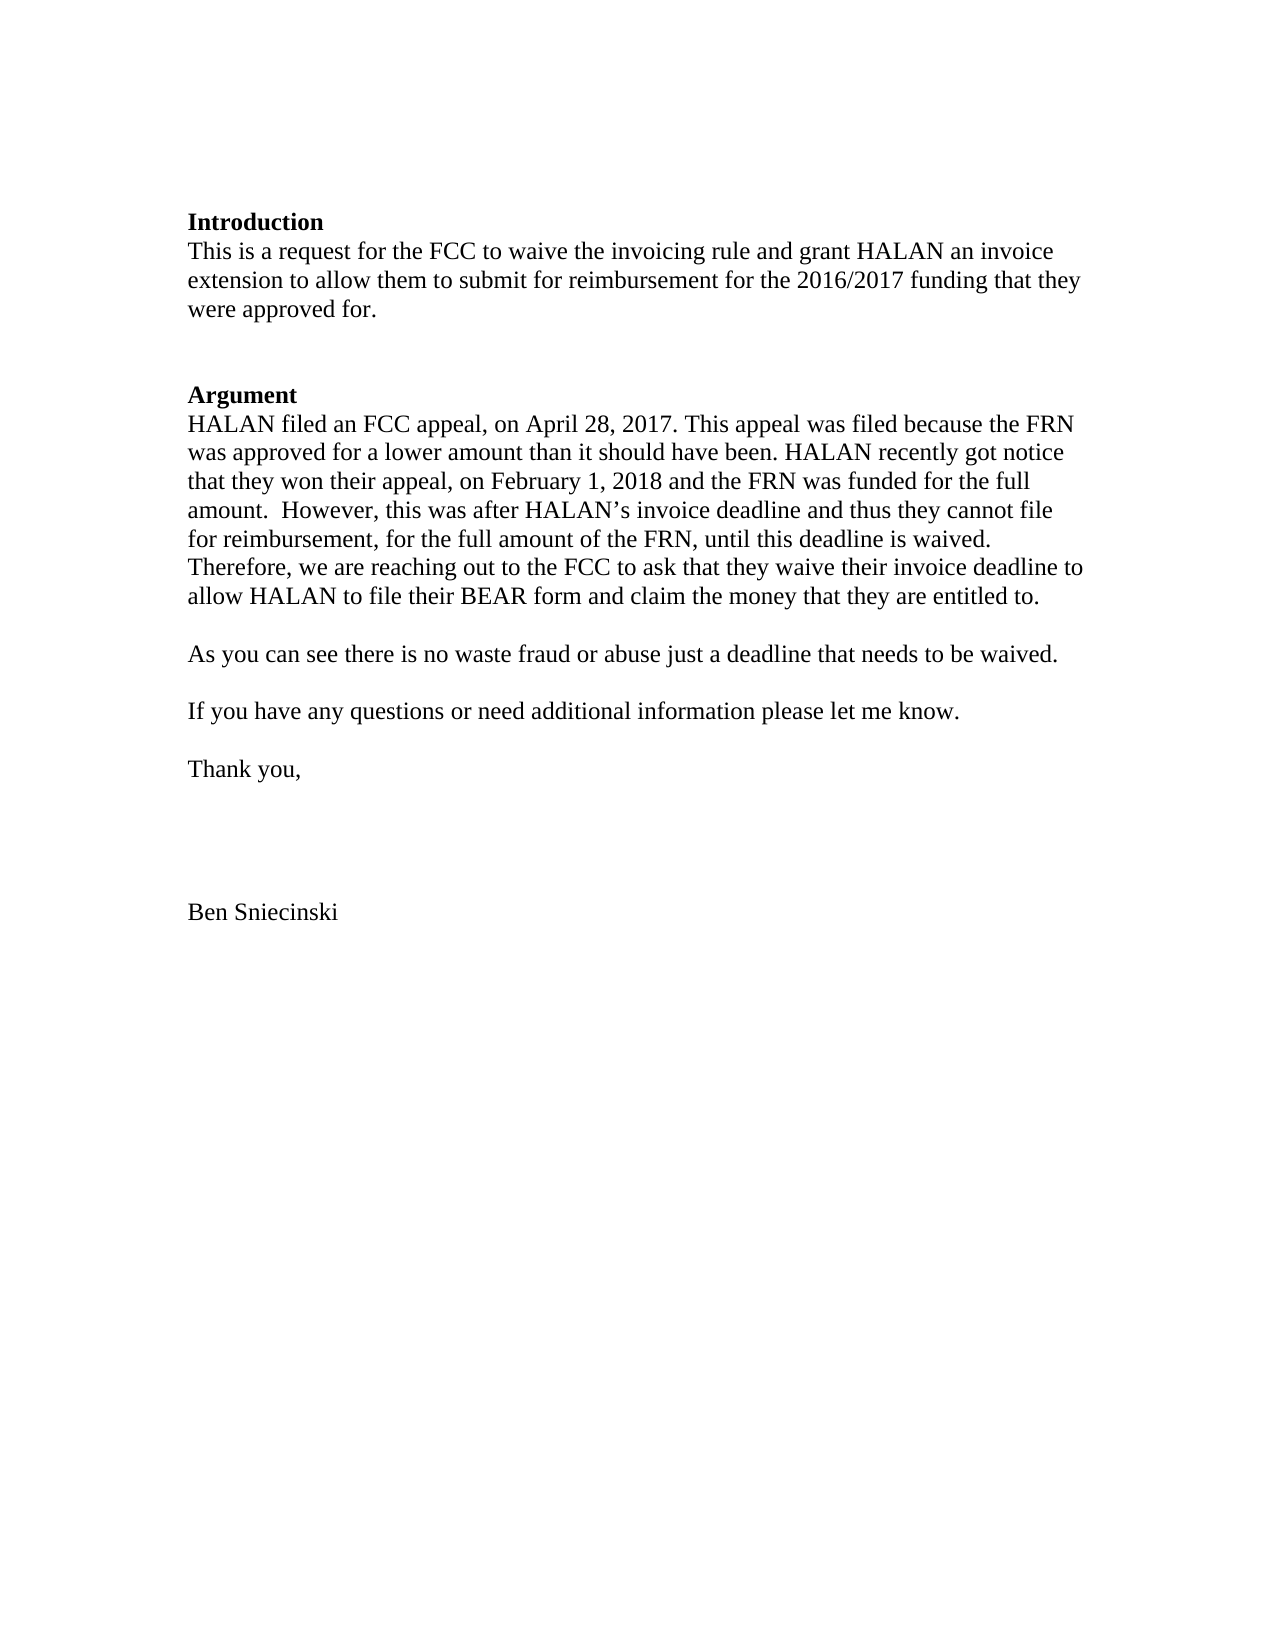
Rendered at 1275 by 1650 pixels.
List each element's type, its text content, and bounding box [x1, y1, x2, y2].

text As you can see there is no waste fraud or abuse just a deadline that needs to be waived. [187, 639, 1087, 667]
text This is a request for the FCC to waive the invoicing rule and grant HALAN an invoice extension to allow them to submit for reimbursement for the 2016/2017 funding that they were approved for. [187, 236, 1087, 322]
text Argument [187, 380, 1087, 409]
text HALAN filed an FCC appeal, on April 28, 2017. This appeal was filed because the FRN was approved for a lower amount than it should have been. HALAN recently got notice that they won their appeal, on February 1, 2018 and the FRN was funded for the full amount. However, this was after HALAN’s invoice deadline and thus they cannot file for reimbursement, for the full amount of the FRN, until this deadline is waived. Therefore, we are reaching out to the FCC to ask that they waive their invoice deadline to allow HALAN to file their BEAR form and claim the money that they are entitled to. [187, 409, 1087, 610]
text Thank you, [187, 754, 1087, 782]
text If you have any questions or need additional information please let me know. [187, 696, 1087, 725]
text Ben Sniecinski [187, 897, 1087, 926]
text Introduction [187, 207, 1087, 236]
